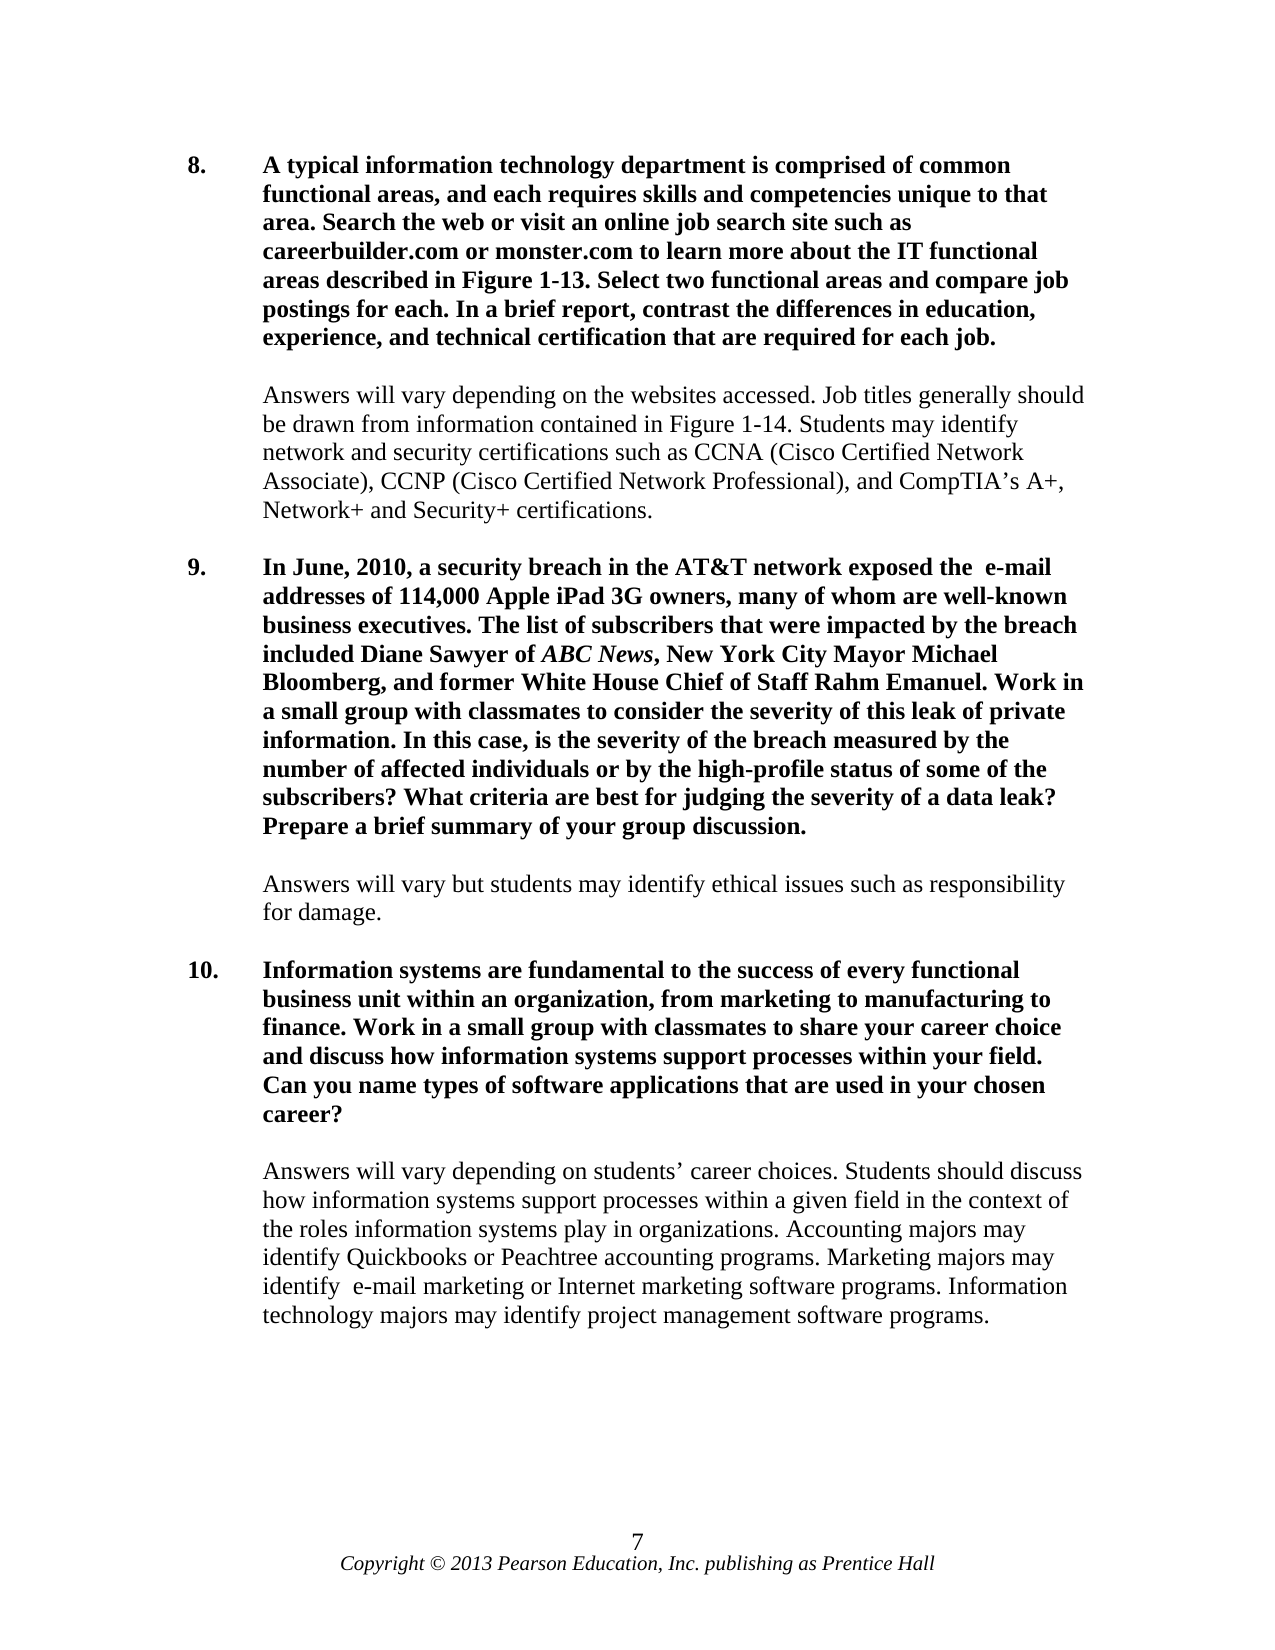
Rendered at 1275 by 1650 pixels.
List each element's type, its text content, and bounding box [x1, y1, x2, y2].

text Answers will vary depending on students’ career choices. Students should discuss how information systems support processes within a given field in the context of the roles information systems play in organizations. Accounting majors may identify Quickbooks or Peachtree accounting programs. Marketing majors may identify e-mail marketing or Internet marketing software programs. Information technology majors may identify project management software programs. [187, 1156, 1087, 1329]
text Answers will vary depending on the websites accessed. Job titles generally should be drawn from information contained in Figure 1-14. Students may identify network and security certifications such as CCNA (Cisco Certified Network Associate), CCNP (Cisco Certified Network Professional), and CompTIA’s A+, Network+ and Security+ certifications. [187, 380, 1087, 524]
list Answers will vary but students may identify ethical issues such as responsibility for damage. [187, 869, 1087, 926]
list In June, 2010, a security breach in the AT&T network exposed the e-mail addresses of 114,000 Apple iPad 3G owners, many of whom are well-known business executives. The list of subscribers that were impacted by the breach included Diane Sawyer of ABC News, New York City Mayor Michael Bloomberg, and former White House Chief of Staff Rahm Emanuel. Work in a small group with classmates to consider the severity of this leak of private information. In this case, is the severity of the breach measured by the number of affected individuals or by the high-profile status of some of the subscribers? What criteria are best for judging the severity of a data leak? Prepare a brief summary of your group discussion. [187, 552, 1087, 840]
list A typical information technology department is comprised of common functional areas, and each requires skills and competencies unique to that area. Search the web or visit an online job search site such as careerbuilder.com or monster.com to learn more about the IT functional areas described in Figure 1-13. Select two functional areas and compare job postings for each. In a brief report, contrast the differences in education, experience, and technical certification that are required for each job. [187, 150, 1087, 351]
list Information systems are fundamental to the success of every functional business unit within an organization, from marketing to manufacturing to finance. Work in a small group with classmates to share your career choice and discuss how information systems support processes within your field. Can you name types of software applications that are used in your chosen career? [187, 955, 1087, 1127]
